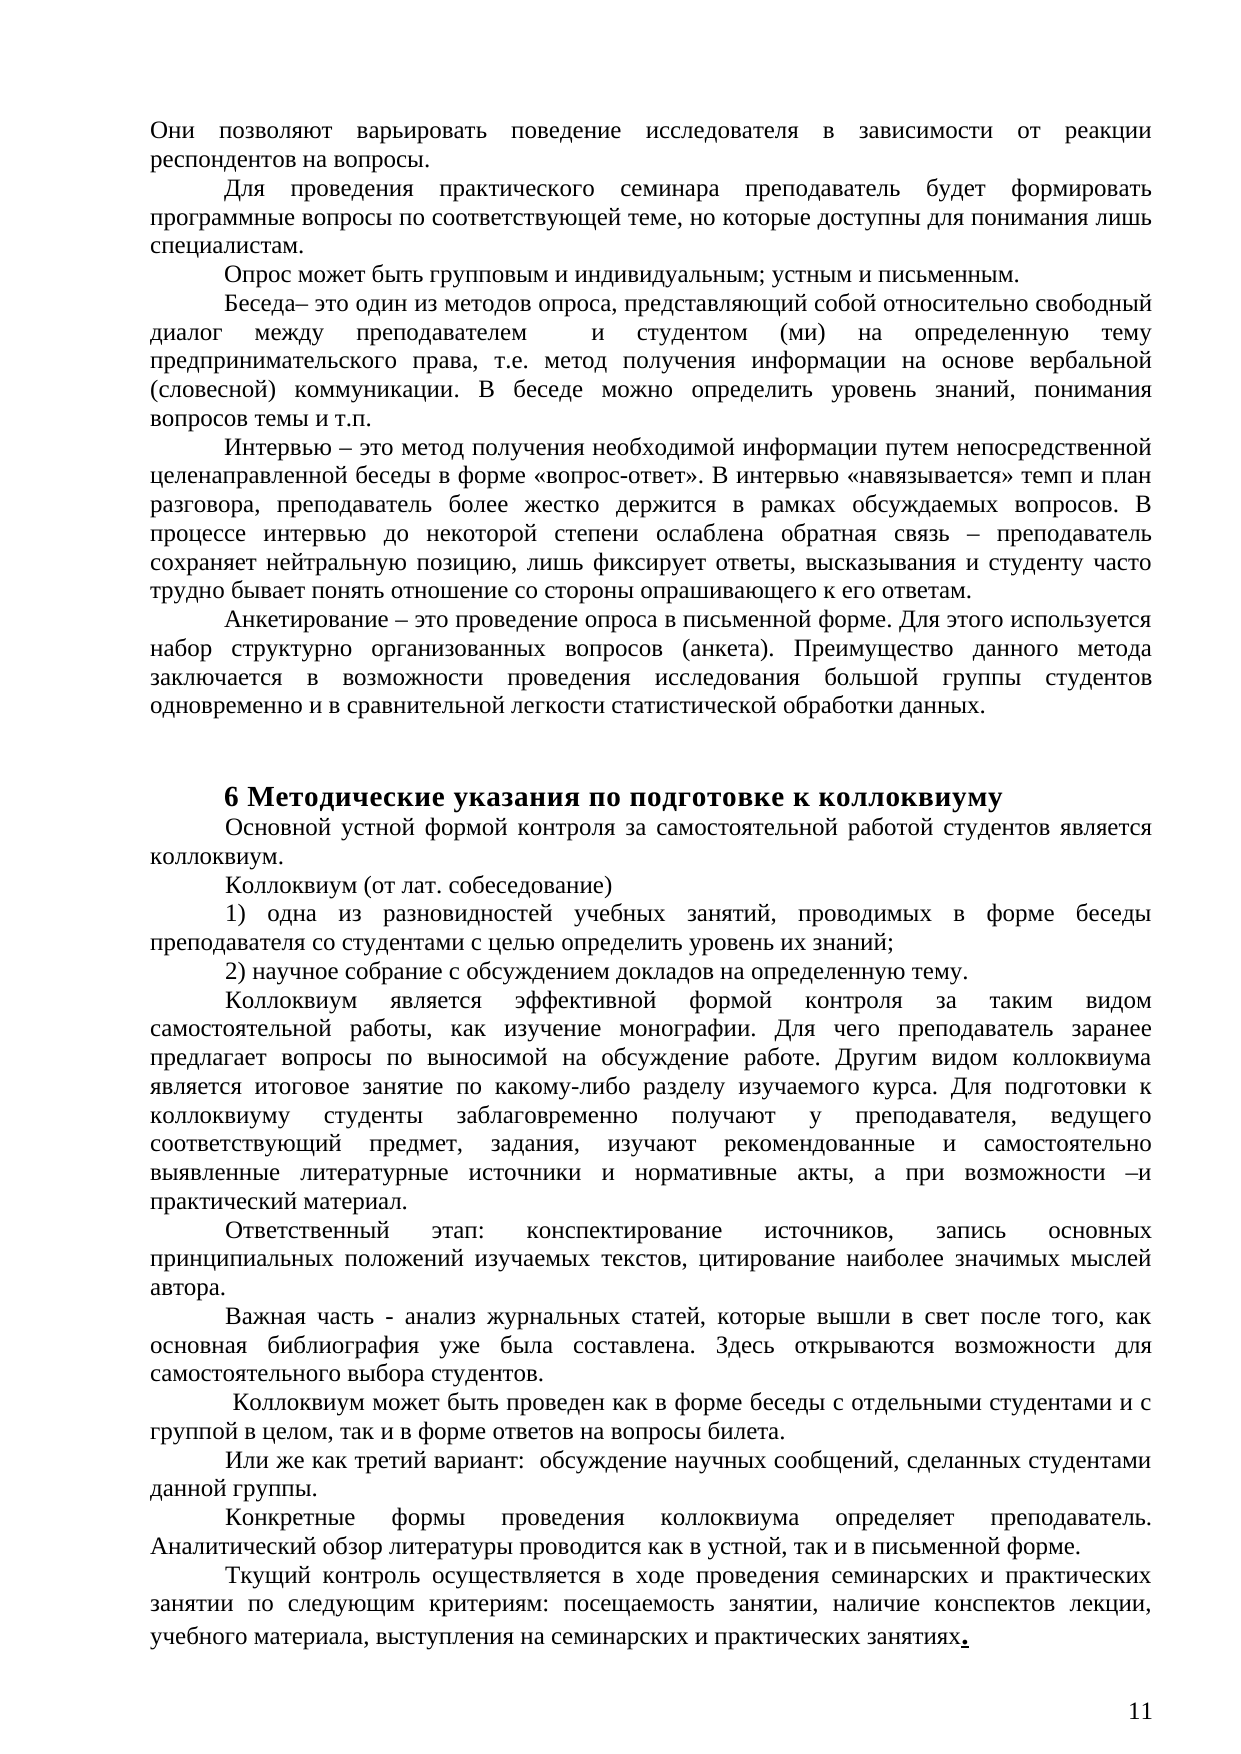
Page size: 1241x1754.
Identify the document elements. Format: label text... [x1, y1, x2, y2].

text Анкетирование – это проведение опроса в письменной форме. Для этого используется набор структурно организованных вопросов (анкета). Преимущество данного метода заключается в возможности проведения исследования большой группы студентов одновременно и в сравнительной легкости статистической обработки данных. [150, 604, 1153, 719]
text Интервью – это метод получения необходимой информации путем непосредственной целенаправленной беседы в форме «вопрос-ответ». В интервью «навязывается» темп и план разговора, преподаватель более жестко держится в рамках обсуждаемых вопросов. В процессе интервью до некоторой степени ослаблена обратная связь – преподаватель сохраняет нейтральную позицию, лишь фиксирует ответы, высказывания и студенту часто трудно бывает понять отношение со стороны опрашивающего к его ответам. [150, 432, 1153, 604]
text Или же как третий вариант: обсуждение научных сообщений, сделанных студентами данной группы. [150, 1445, 1153, 1502]
text Коллоквиум является эффективной формой контроля за таким видом самостоятельной работы, как изучение монографии. Для чего преподаватель заранее предлагает вопросы по выносимой на обсуждение работе. Другим видом коллоквиума является итоговое занятие по какому-либо разделу изучаемого курса. Для подготовки к коллоквиуму студенты заблаговременно получают у преподавателя, ведущего соответствующий предмет, задания, изучают рекомендованные и самостоятельно выявленные литературные источники и нормативные акты, а при возможности –и практический материал. [150, 985, 1153, 1215]
text 2) научное собрание с обсуждением докладов на определенную тему. [150, 956, 1153, 985]
text Опрос может быть групповым и индивидуальным; устным и письменным. [150, 259, 1153, 288]
text Коллоквиум может быть проведен как в форме беседы с отдельными студентами и с группой в целом, так и в форме ответов на вопросы билета. [150, 1387, 1153, 1445]
text Конкретные формы проведения коллоквиума определяет преподаватель. Аналитический обзор литературы проводится как в устной, так и в письменной форме. [150, 1502, 1153, 1560]
text Беседа– это один из методов опроса, представляющий собой относительно свободный диалог между преподавателем и студентом (ми) на определенную тему предпринимательского права, т.е. метод получения информации на основе вербальной (словесной) коммуникации. В беседе можно определить уровень знаний, понимания вопросов темы и т.п. [150, 288, 1153, 432]
text Основной устной формой контроля за самостоятельной работой студентов является коллоквиум. [150, 812, 1153, 870]
text Для проведения практического семинара преподаватель будет формировать программные вопросы по соответствующей теме, но которые доступны для понимания лишь специалистам. [150, 173, 1153, 259]
text Коллоквиум (от лат. собеседование) [150, 870, 1153, 898]
text Ответственный этап: конспектирование источников, запись основных принципиальных положений изучаемых текстов, цитирование наиболее значимых мыслей автора. [150, 1215, 1153, 1301]
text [150, 116, 1153, 173]
subtitle 6 Методические указания по подготовке к коллоквиуму [150, 779, 1153, 812]
text Важная часть - анализ журнальных статей, которые вышли в свет после того, как основная библиография уже была составлена. Здесь открываются возможности для самостоятельного выбора студентов. [150, 1301, 1153, 1387]
text Ткущий контроль осуществляется в ходе проведения семинарских и практических занятии по следующим критериям: посещаемость занятии, наличие конспектов лекции, учебного материала, выступления на семинарских и практических занятиях. [150, 1560, 1153, 1651]
text 1) одна из разновидностей учебных занятий, проводимых в форме беседы преподавателя со студентами с целью определить уровень их знаний; [150, 898, 1153, 956]
